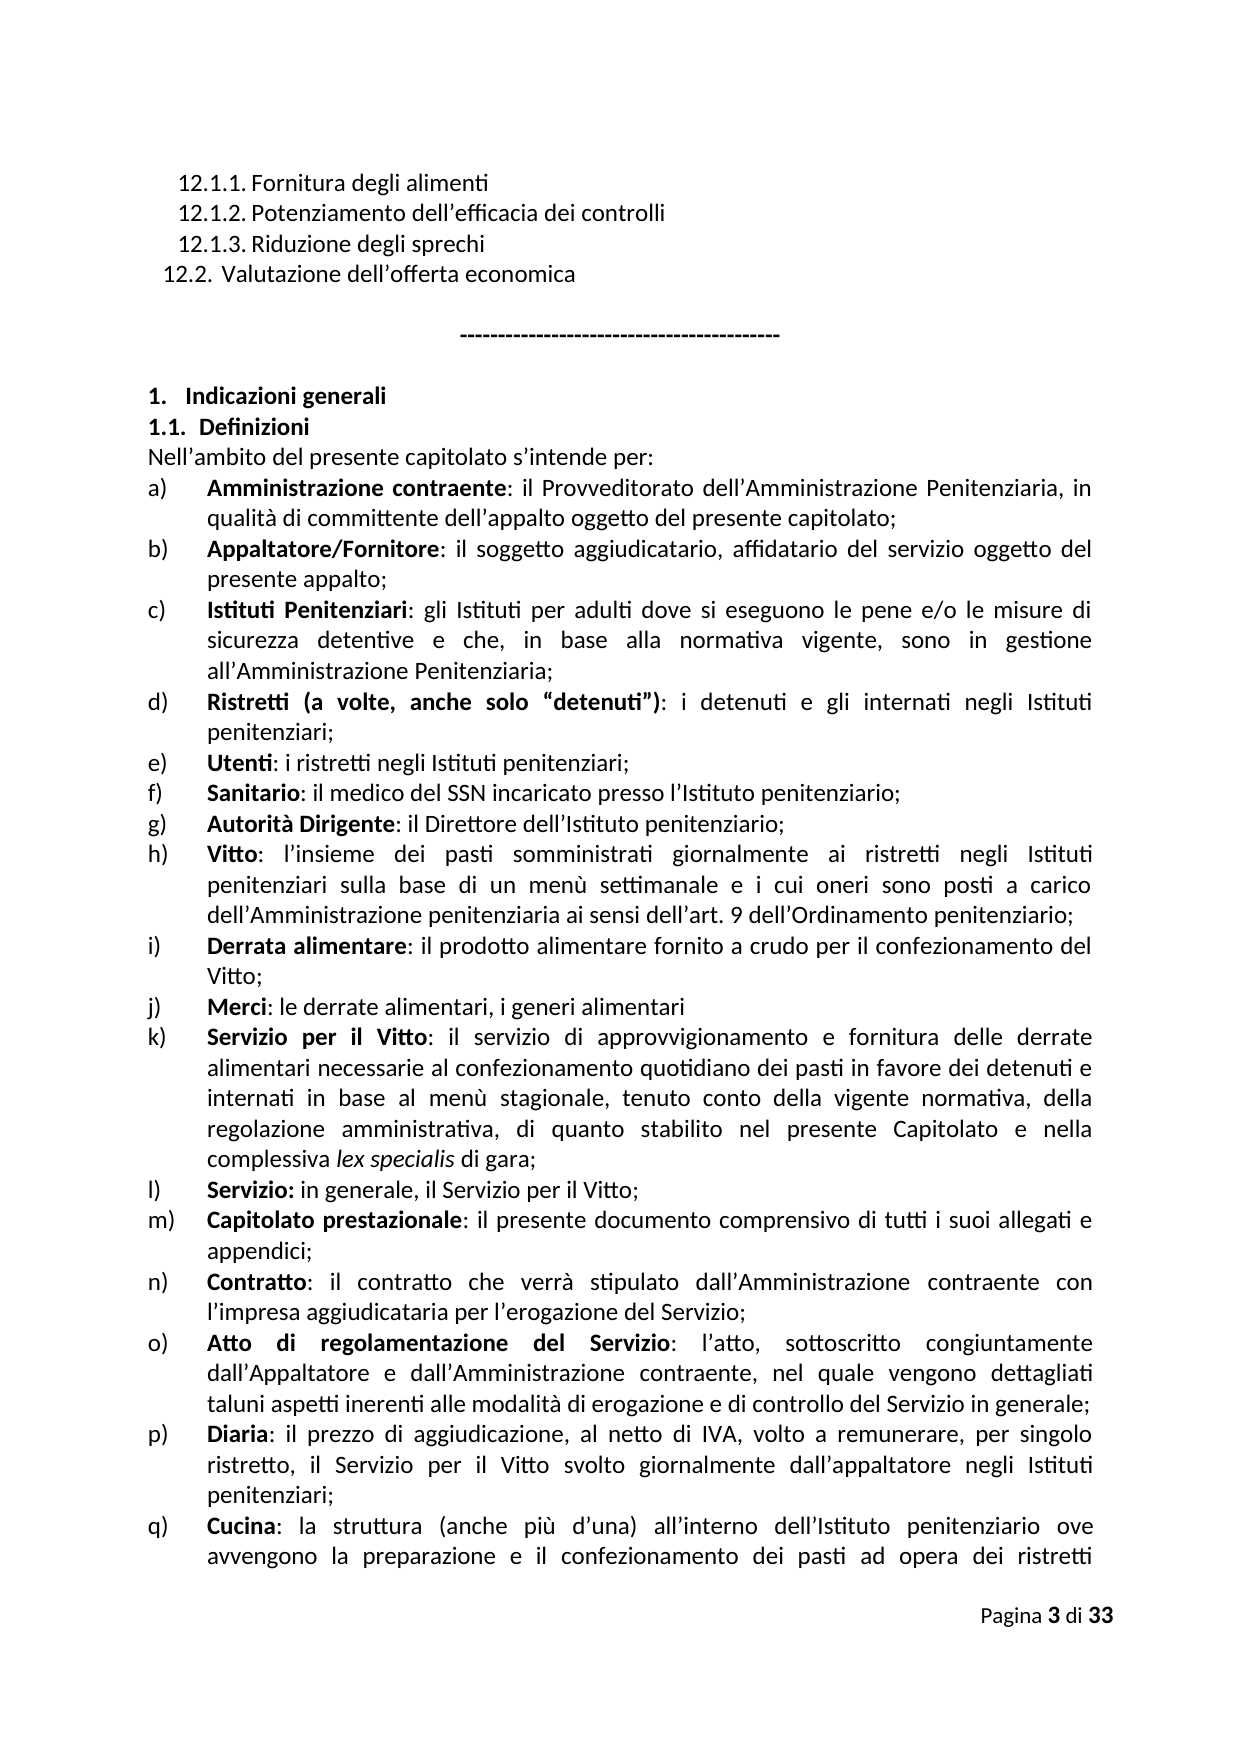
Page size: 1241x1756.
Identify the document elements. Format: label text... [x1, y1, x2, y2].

text ------------------------------------------ [458, 319, 783, 350]
text Nell’ambito del presente capitolato s’intende per: [148, 442, 1113, 472]
list Definizioni [148, 411, 1113, 442]
list Valutazione dell’offerta economica [162, 258, 1113, 289]
list Istituti Penitenziari: gli Istituti per adulti dove si eseguono le pene e/o le misure di sicurezza detentive e che, in base alla normativa vigente, sono in gestione all’Amministrazione Penitenziaria; [148, 594, 1093, 686]
list Utenti: i ristretti negli Istituti penitenziari; [148, 747, 1113, 777]
list Riduzione degli sprechi [177, 228, 1113, 258]
list Sanitario: il medico del SSN incaricato presso l’Istituto penitenziario; [148, 777, 1113, 808]
list Amministrazione contraente: il Provveditorato dell’Amministrazione Penitenziaria, in qualità di committente dell’appalto oggetto del presente capitolato; [148, 472, 1092, 533]
list Indicazioni generali [148, 381, 1113, 411]
list Capitolato prestazionale: il presente documento comprensivo di tutti i suoi allegati e appendici; [148, 1205, 1093, 1266]
list Servizio: in generale, il Servizio per il Vitto; [148, 1174, 1093, 1205]
list Fornitura degli alimenti [177, 167, 1113, 197]
list Autorità Dirigente: il Direttore dell’Istituto penitenziario; [148, 808, 1113, 838]
list Contratto: il contratto che verrà stipulato dall’Amministrazione contraente con l’impresa aggiudicataria per l’erogazione del Servizio; [148, 1266, 1093, 1327]
list Derrata alimentare: il prodotto alimentare fornito a crudo per il confezionamento del Vitto; [148, 930, 1093, 991]
list Appaltatore/Fornitore: il soggetto aggiudicatario, affidatario del servizio oggetto del presente appalto; [148, 533, 1093, 594]
list Vitto: l’insieme dei pasti somministrati giornalmente ai ristretti negli Istituti penitenziari sulla base di un menù settimanale e i cui oneri sono posti a carico dell’Amministrazione penitenziaria ai sensi dell’art. 9 dell’Ordinamento penitenziario; [148, 838, 1093, 930]
list Merci: le derrate alimentari, i generi alimentari [148, 991, 1093, 1022]
list Diaria: il prezzo di aggiudicazione, al netto di IVA, volto a remunerare, per singolo ristretto, il Servizio per il Vitto svolto giornalmente dall’appaltatore negli Istituti penitenziari; [148, 1418, 1093, 1510]
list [148, 1510, 1093, 1571]
list Ristretti (a volte, anche solo “detenuti”): i detenuti e gli internati negli Istituti penitenziari; [148, 686, 1093, 747]
list Potenziamento dell’efficacia dei controlli [177, 197, 1113, 228]
list Atto di regolamentazione del Servizio: l’atto, sottoscritto congiuntamente dall’Appaltatore e dall’Amministrazione contraente, nel quale vengono dettagliati taluni aspetti inerenti alle modalità di erogazione e di controllo del Servizio in generale; [148, 1327, 1093, 1418]
list Servizio per il Vitto: il servizio di approvvigionamento e fornitura delle derrate alimentari necessarie al confezionamento quotidiano dei pasti in favore dei detenuti e internati in base al menù stagionale, tenuto conto della vigente normativa, della regolazione amministrativa, di quanto stabilito nel presente Capitolato e nella complessiva lex specialis di gara; [148, 1022, 1093, 1174]
